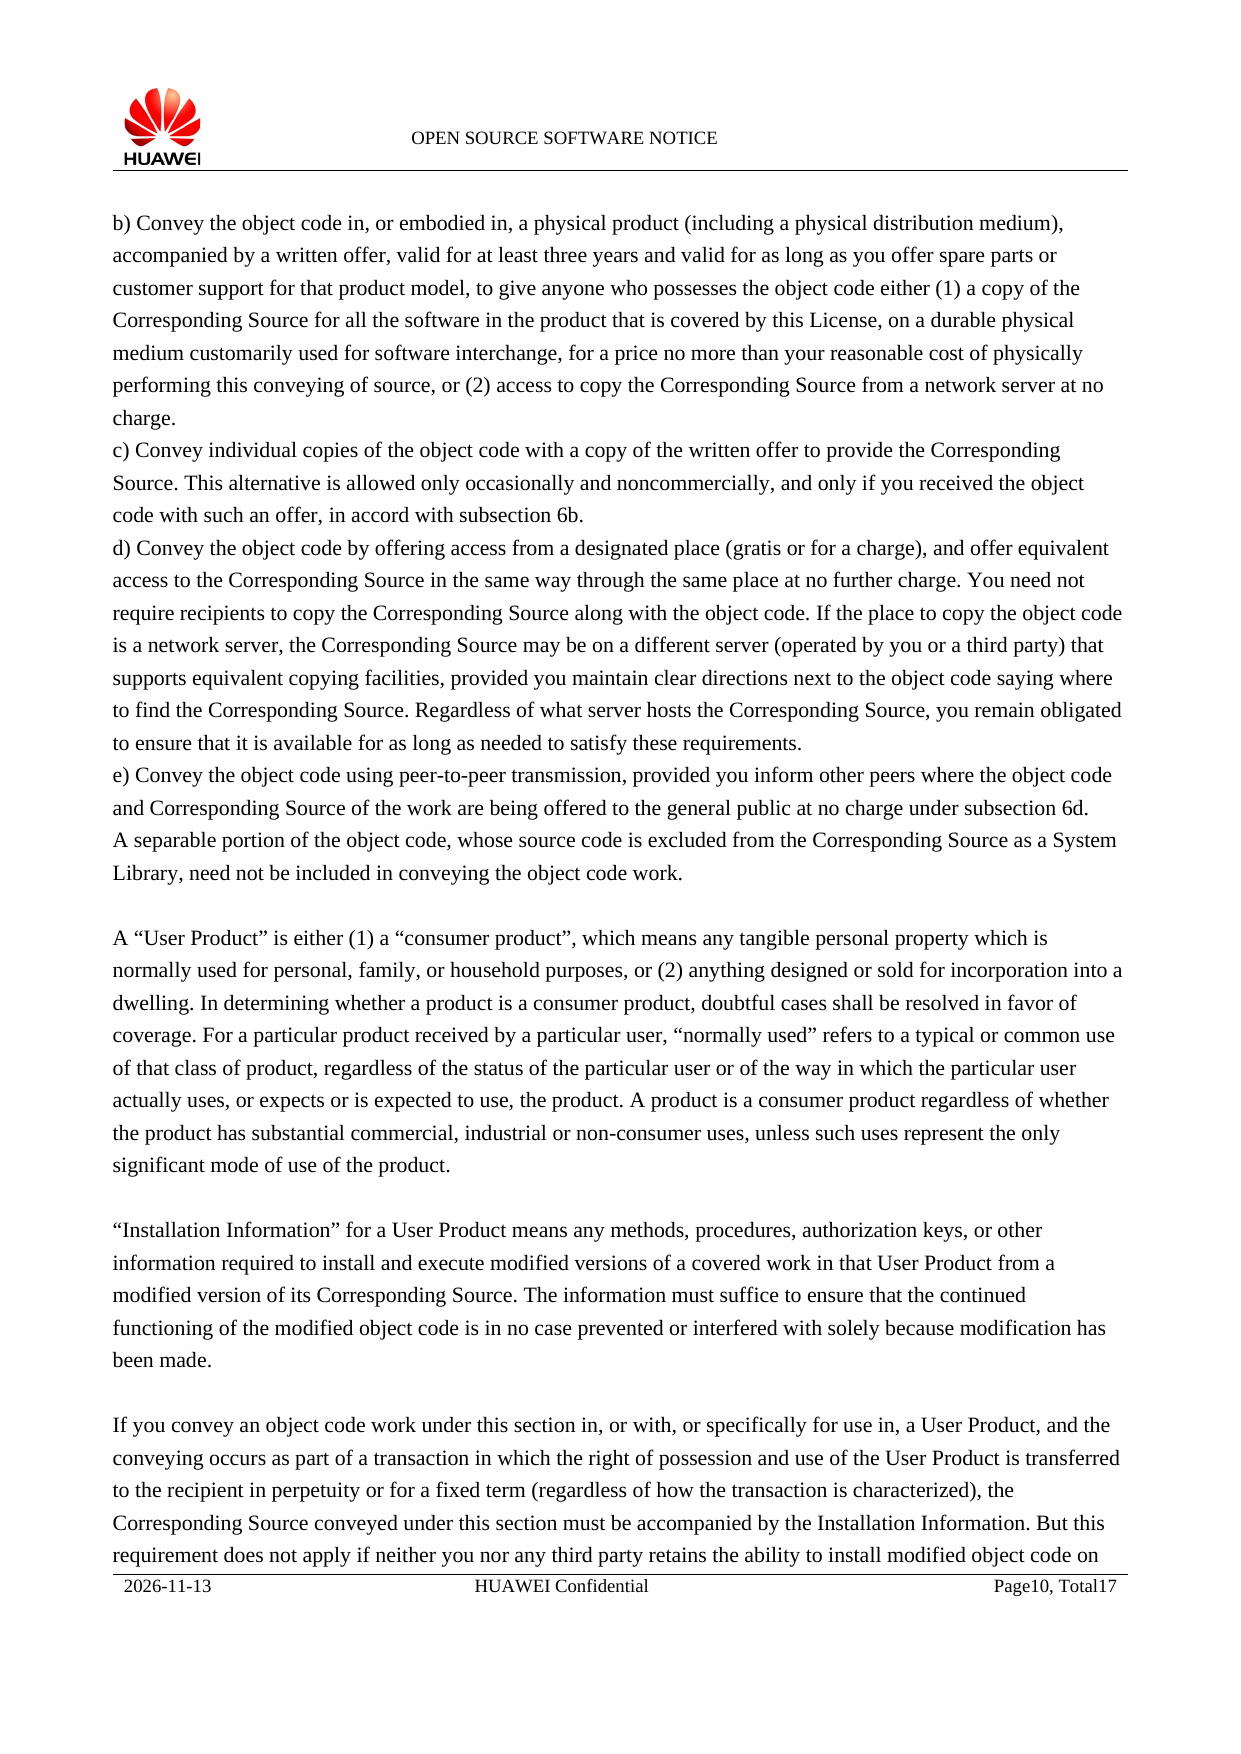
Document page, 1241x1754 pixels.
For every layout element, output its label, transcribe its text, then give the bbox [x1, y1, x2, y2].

picture [124, 88, 201, 165]
